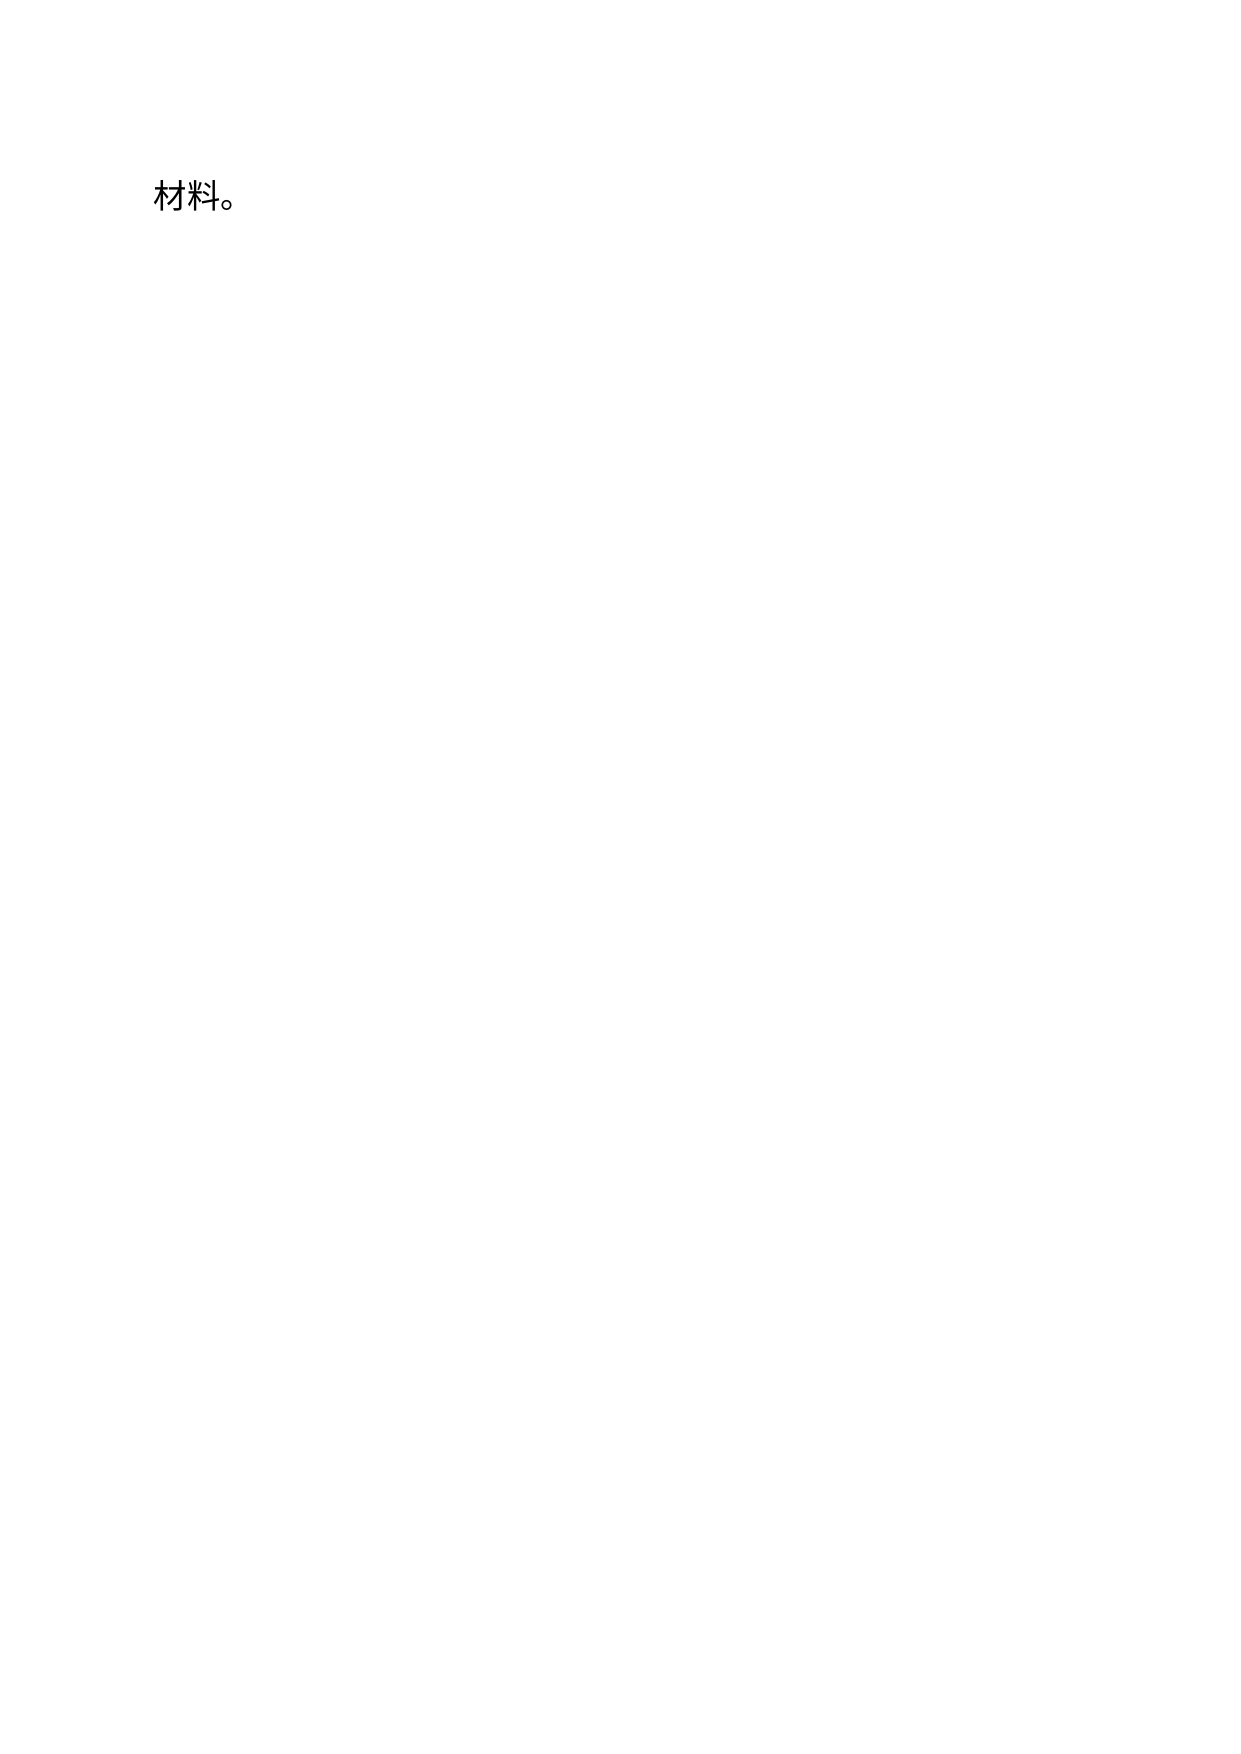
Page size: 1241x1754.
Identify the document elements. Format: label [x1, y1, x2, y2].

text [153, 162, 1087, 227]
